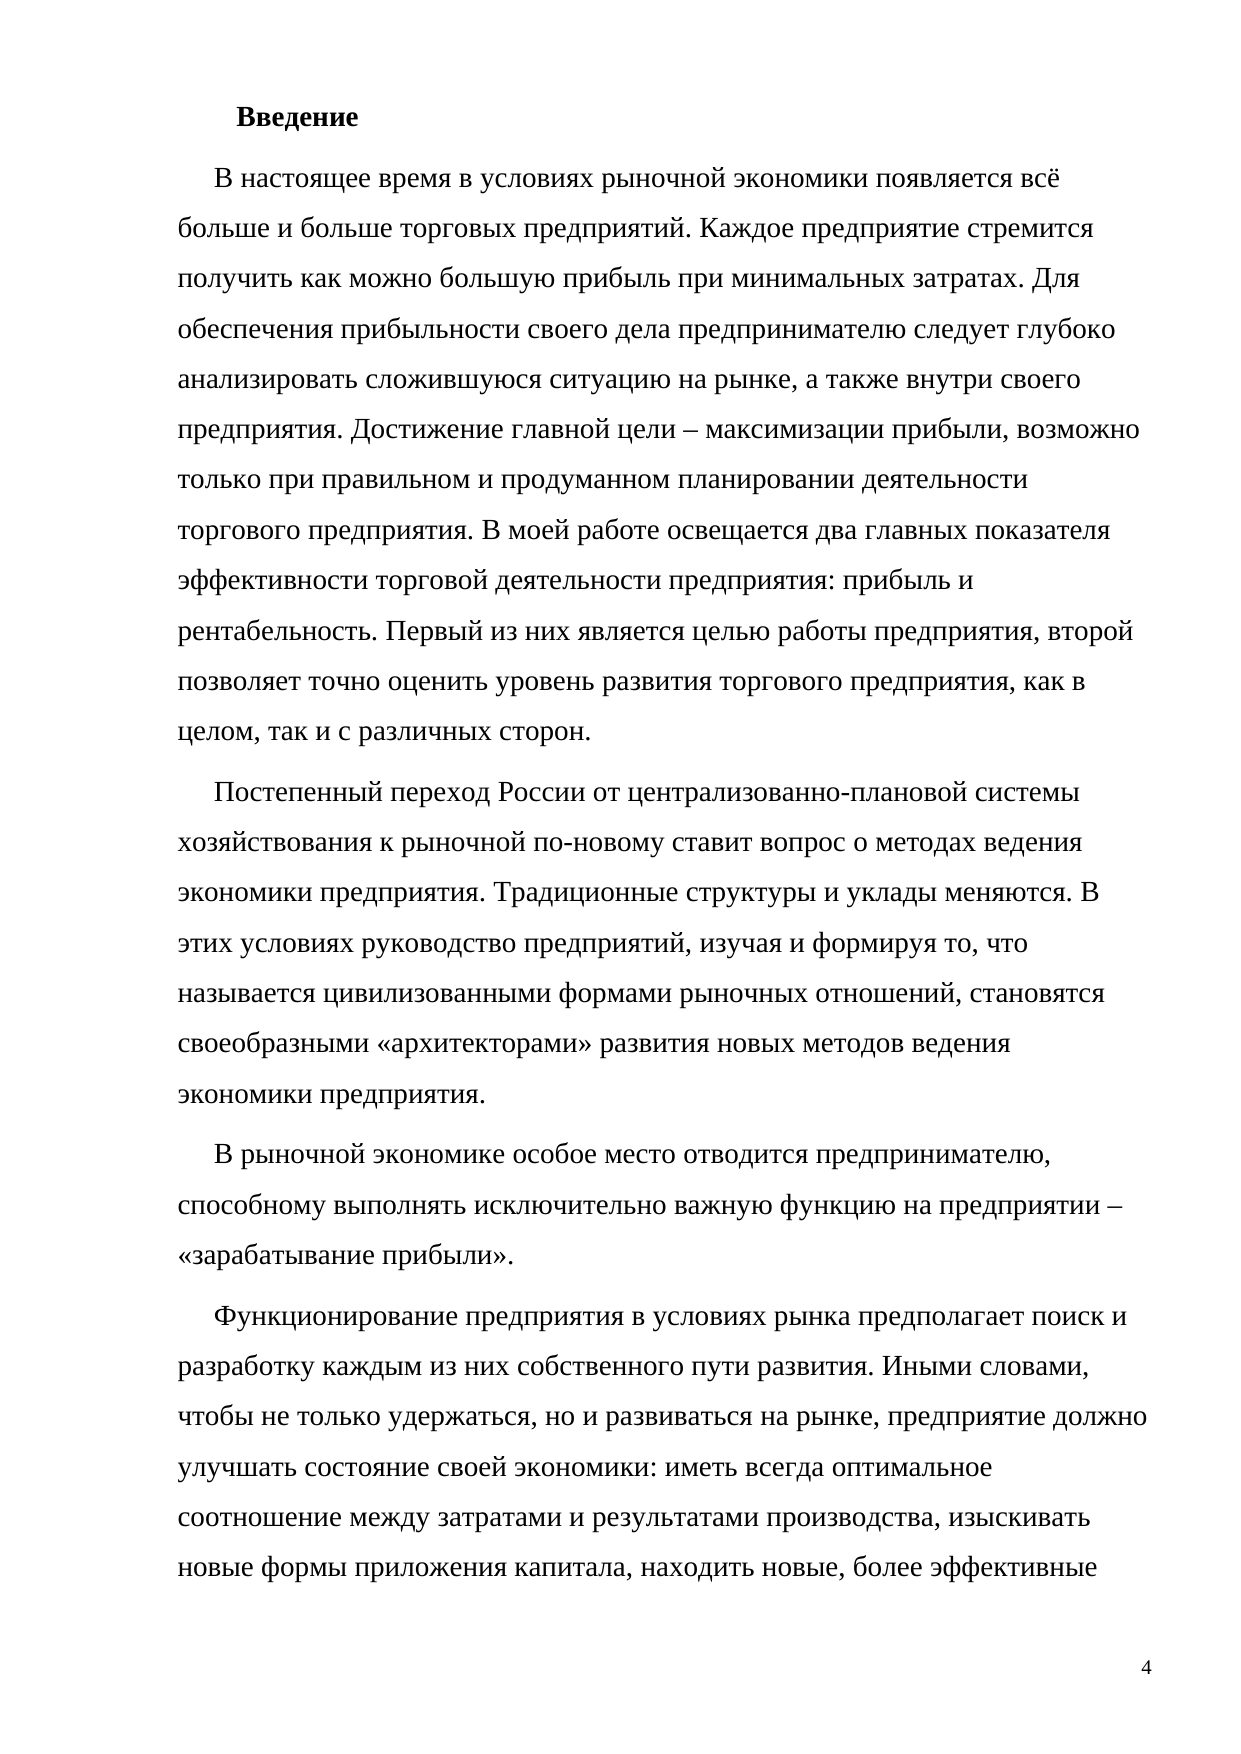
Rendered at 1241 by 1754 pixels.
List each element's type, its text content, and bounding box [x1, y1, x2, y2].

subtitle Введение [177, 99, 1151, 133]
text Постепенный переход России от централизованно-плановой системы хозяйствования к рыночной по-новому ставит вопрос о методах ведения экономики предприятия. Традиционные структуры и уклады меняются. В этих условиях руководство предприятий, изучая и формируя то, что называется цивилизованными формами рыночных отношений, становятся своеобразными «архитекторами» развития новых методов ведения экономики предприятия. [177, 774, 1151, 1109]
text В настоящее время в условиях рыночной экономики появляется всё больше и больше торговых предприятий. Каждое предприятие стремится получить как можно большую прибыль при минимальных затратах. Для обеспечения прибыльности своего дела предпринимателю следует глубоко анализировать сложившуюся ситуацию на рынке, а также внутри своего предприятия. Достижение главной цели – максимизации прибыли, возможно только при правильном и продуманном планировании деятельности торгового предприятия. В моей работе освещается два главных показателя эффективности торговой деятельности предприятия: прибыль и рентабельность. Первый из них является целью работы предприятия, второй позволяет точно оценить уровень развития торгового предприятия, как в целом, так и с различных сторон. [177, 160, 1151, 747]
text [177, 1298, 1151, 1583]
text В рыночной экономике особое место отводится предпринимателю, способному выполнять исключительно важную функцию на предприятии – «зарабатывание прибыли». [177, 1137, 1151, 1271]
